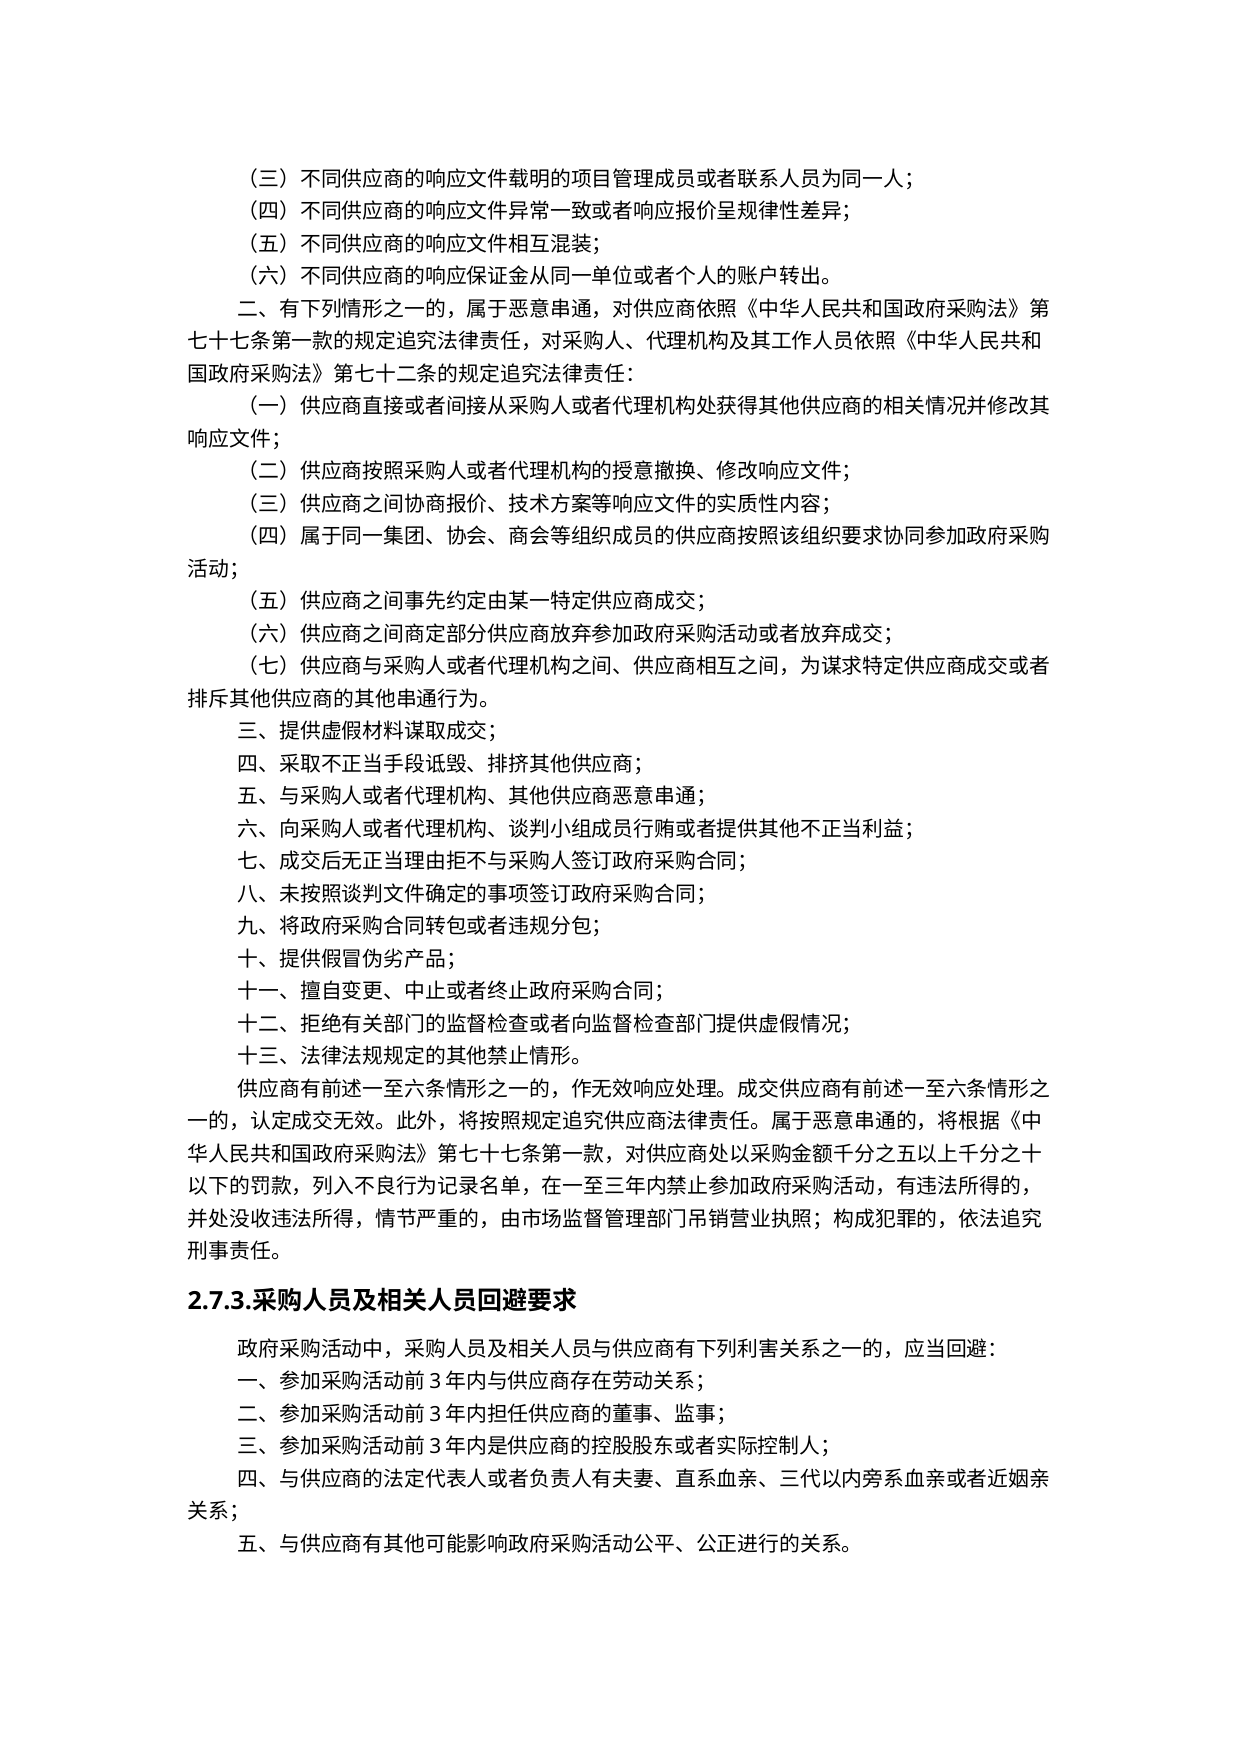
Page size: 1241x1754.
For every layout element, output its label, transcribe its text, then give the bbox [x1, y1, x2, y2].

text （七）供应商与采购人或者代理机构之间、供应商相互之间，为谋求特定供应商成交或者排斥其他供应商的其他串通行为。 [187, 649, 1053, 714]
text （三）供应商之间协商报价、技术方案等响应文件的实质性内容； [187, 487, 1053, 519]
text （六）供应商之间商定部分供应商放弃参加政府采购活动或者放弃成交； [187, 617, 1053, 649]
text 五、与采购人或者代理机构、其他供应商恶意串通； [187, 779, 1053, 812]
text 五、与供应商有其他可能影响政府采购活动公平、公正进行的关系。 [187, 1527, 1053, 1559]
text 七、成交后无正当理由拒不与采购人签订政府采购合同； [187, 844, 1053, 877]
text （四）不同供应商的响应文件异常一致或者响应报价呈规律性差异； [187, 194, 1053, 227]
text 二、有下列情形之一的，属于恶意串通，对供应商依照《中华人民共和国政府采购法》第七十七条第一款的规定追究法律责任，对采购人、代理机构及其工作人员依照《中华人民共和国政府采购法》第七十二条的规定追究法律责任： [187, 292, 1053, 389]
text 三、参加采购活动前3年内是供应商的控股股东或者实际控制人； [187, 1429, 1053, 1462]
text 四、采取不正当手段诋毁、排挤其他供应商； [187, 747, 1053, 779]
text （五）不同供应商的响应文件相互混装； [187, 227, 1053, 259]
text 六、向采购人或者代理机构、谈判小组成员行贿或者提供其他不正当利益； [187, 812, 1053, 844]
text （一）供应商直接或者间接从采购人或者代理机构处获得其他供应商的相关情况并修改其响应文件； [187, 389, 1053, 454]
text （三）不同供应商的响应文件载明的项目管理成员或者联系人员为同一人； [187, 162, 1053, 194]
text 八、未按照谈判文件确定的事项签订政府采购合同； [187, 877, 1053, 909]
text 十、提供假冒伪劣产品； [187, 942, 1053, 974]
text 十二、拒绝有关部门的监督检查或者向监督检查部门提供虚假情况； [187, 1007, 1053, 1039]
text 政府采购活动中，采购人员及相关人员与供应商有下列利害关系之一的，应当回避： [187, 1332, 1053, 1364]
text 十三、法律法规规定的其他禁止情形。 [187, 1039, 1053, 1072]
text （六）不同供应商的响应保证金从同一单位或者个人的账户转出。 [187, 259, 1053, 292]
text 三、提供虚假材料谋取成交； [187, 714, 1053, 747]
text 九、将政府采购合同转包或者违规分包； [187, 909, 1053, 942]
text 四、与供应商的法定代表人或者负责人有夫妻、直系血亲、三代以内旁系血亲或者近姻亲关系； [187, 1462, 1053, 1527]
text 供应商有前述一至六条情形之一的，作无效响应处理。成交供应商有前述一至六条情形之一的，认定成交无效。此外，将按照规定追究供应商法律责任。属于恶意串通的，将根据《中华人民共和国政府采购法》第七十七条第一款，对供应商处以采购金额千分之五以上千分之十以下的罚款，列入不良行为记录名单，在一至三年内禁止参加政府采购活动，有违法所得的，并处没收违法所得，情节严重的，由市场监督管理部门吊销营业执照；构成犯罪的，依法追究刑事责任。 [187, 1072, 1053, 1267]
text 二、参加采购活动前3年内担任供应商的董事、监事； [187, 1397, 1053, 1429]
text 一、参加采购活动前3年内与供应商存在劳动关系； [187, 1364, 1053, 1397]
text （二）供应商按照采购人或者代理机构的授意撤换、修改响应文件； [187, 454, 1053, 487]
text 十一、擅自变更、中止或者终止政府采购合同； [187, 974, 1053, 1007]
text （五）供应商之间事先约定由某一特定供应商成交； [187, 584, 1053, 617]
text （四）属于同一集团、协会、商会等组织成员的供应商按照该组织要求协同参加政府采购活动； [187, 519, 1053, 584]
text 2.7.3.采购人员及相关人员回避要求 [187, 1267, 1053, 1332]
